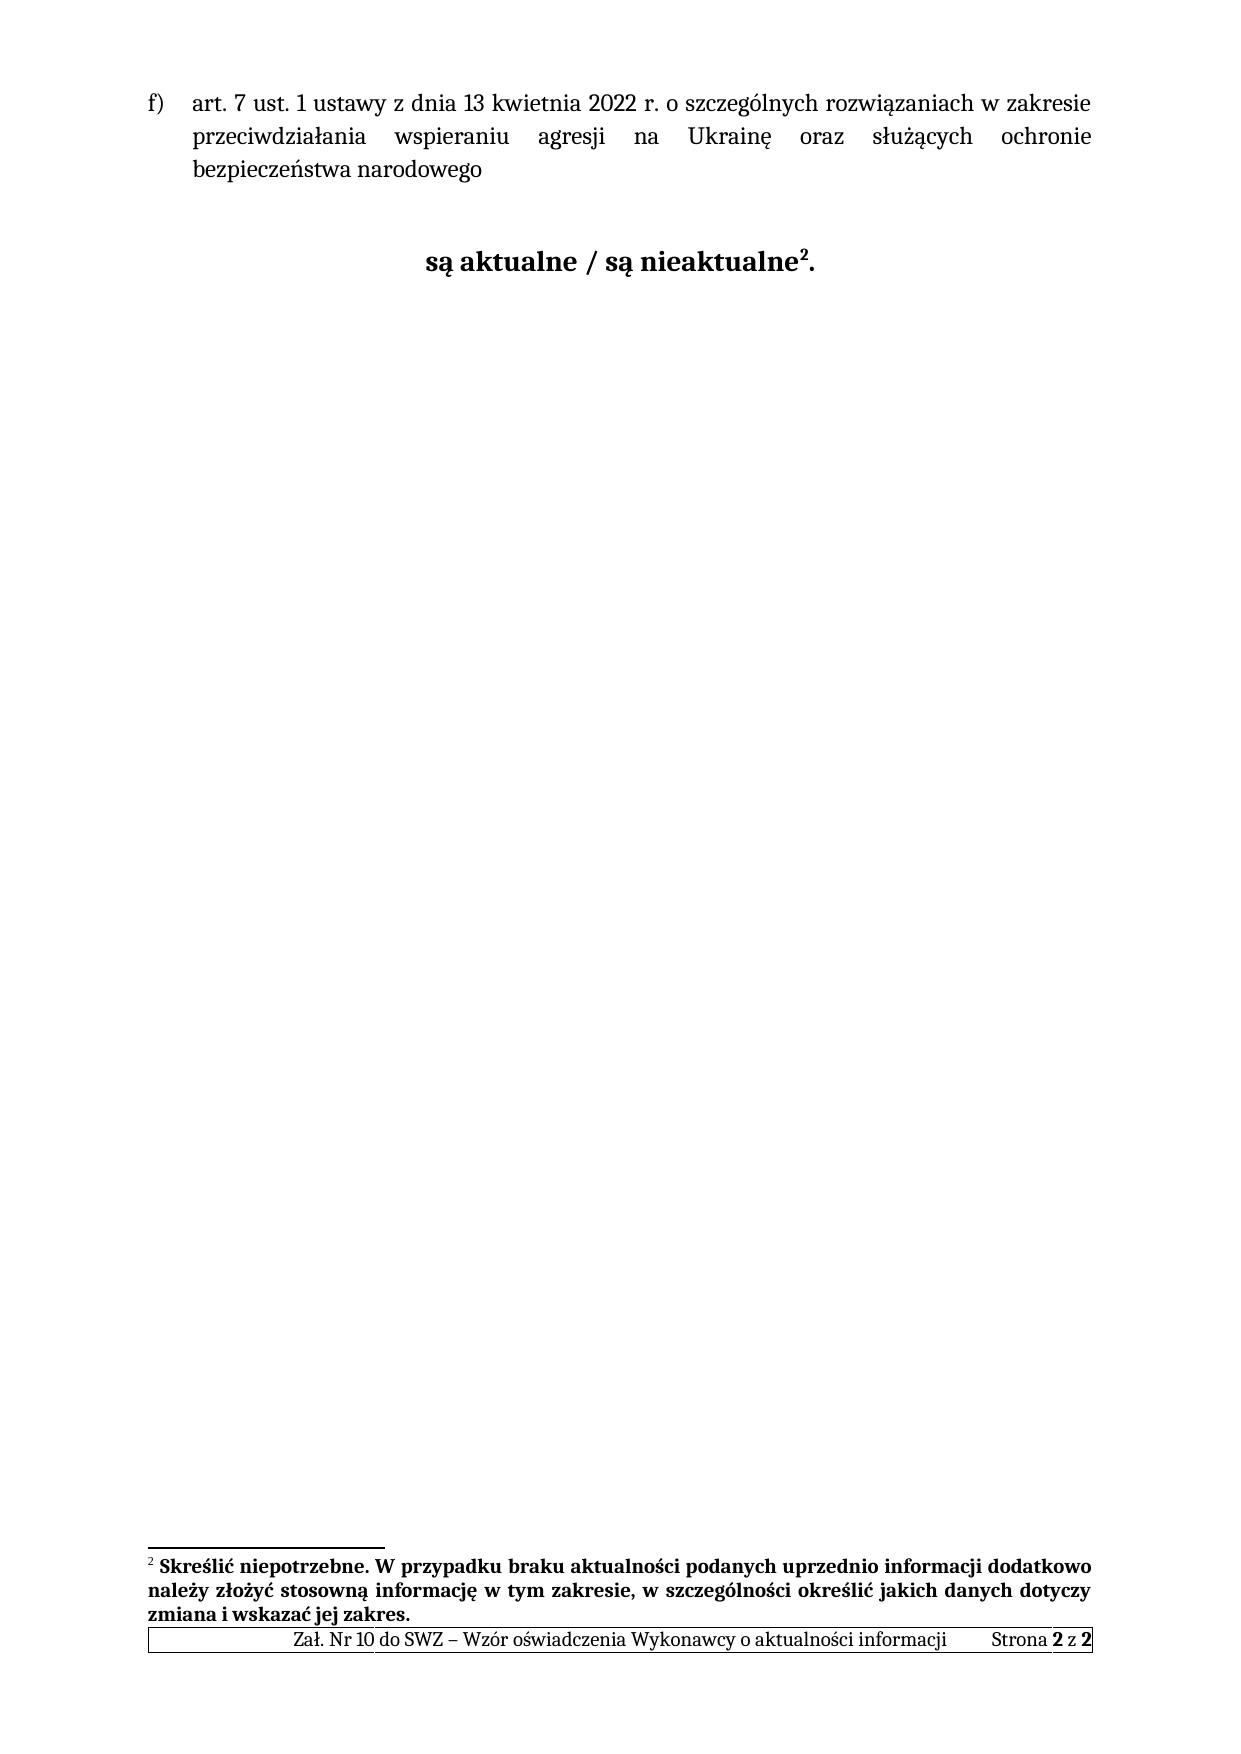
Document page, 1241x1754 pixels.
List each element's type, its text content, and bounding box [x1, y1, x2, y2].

list art. 7 ust. 1 ustawy z dnia 13 kwietnia 2022 r. o szczególnych rozwiązaniach w zakresie przeciwdziałania wspieraniu agresji na Ukrainę oraz służących ochronie bezpieczeństwa narodowego [148, 89, 1093, 183]
text są aktualne / są nieaktualne. [148, 245, 1093, 278]
